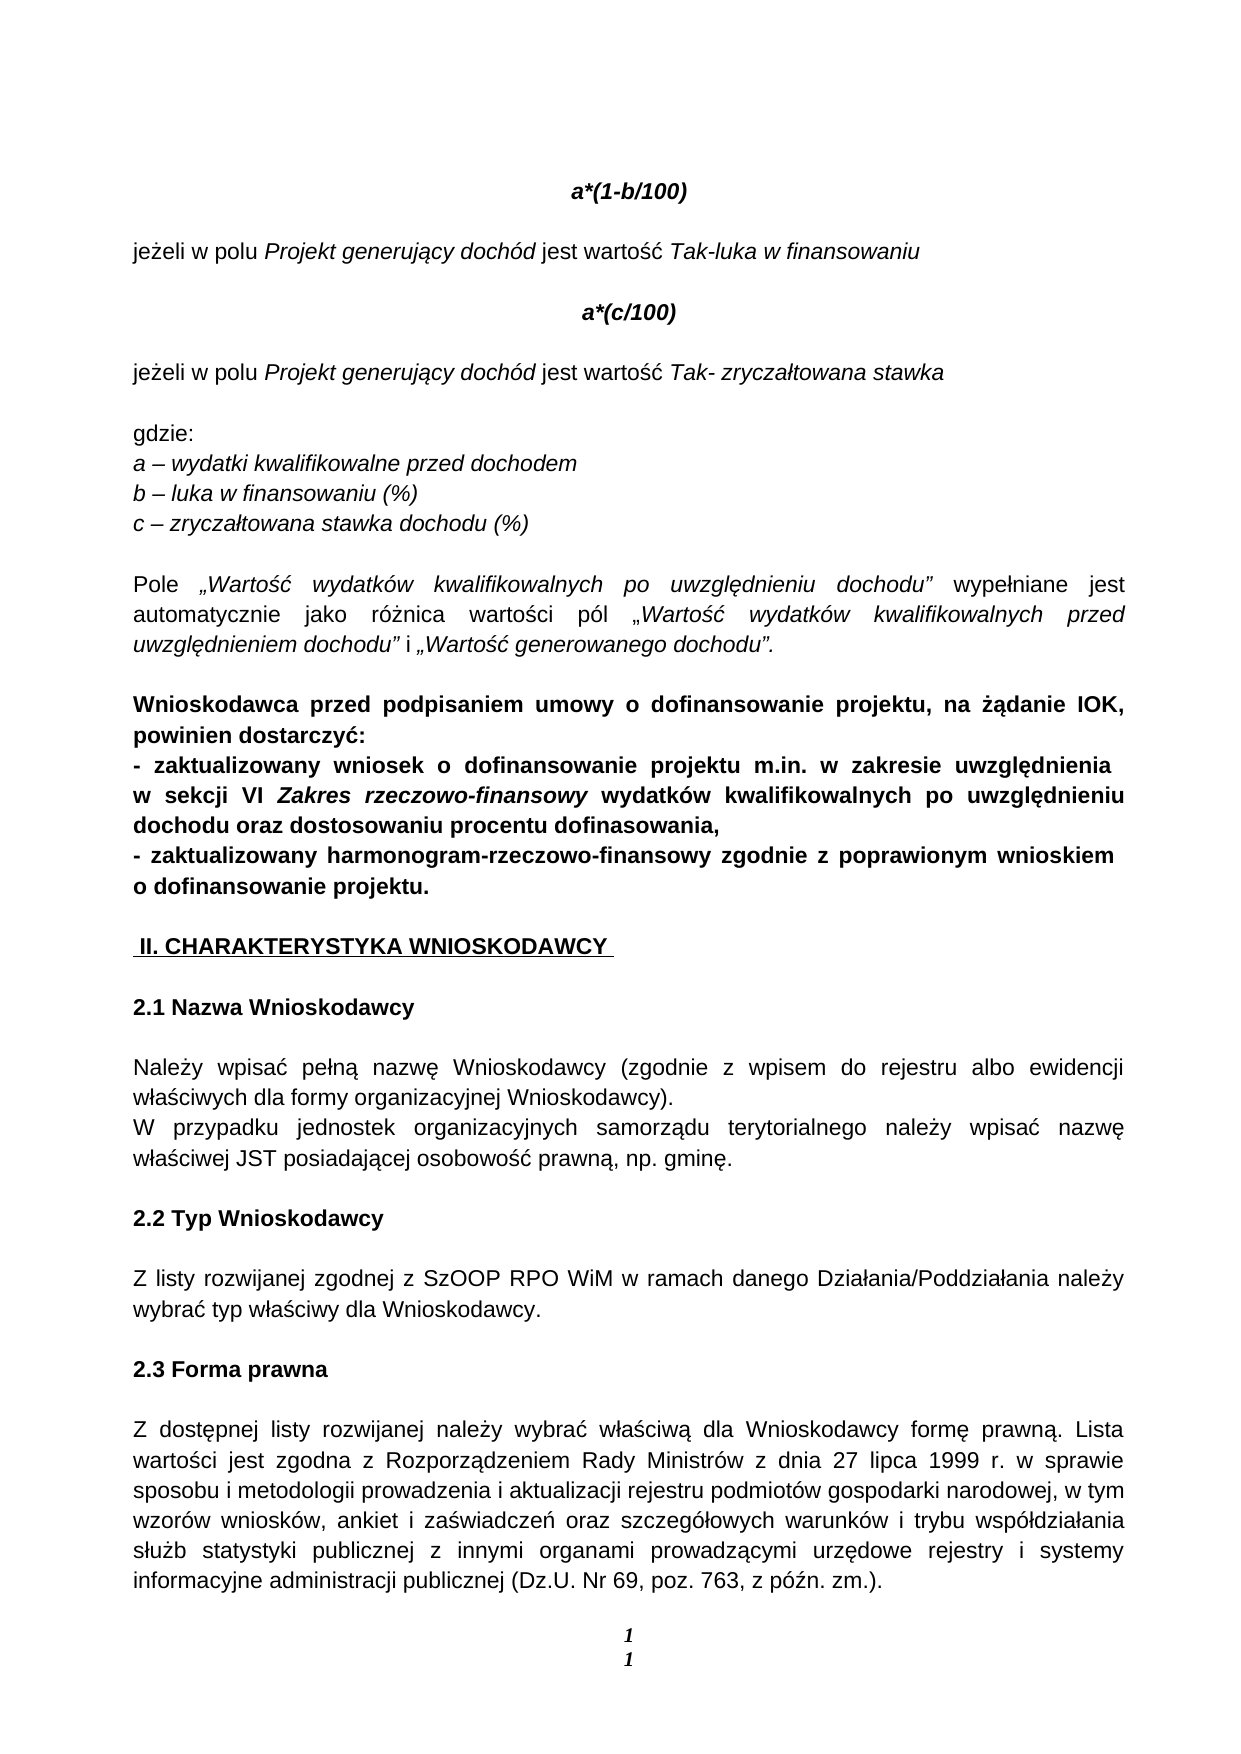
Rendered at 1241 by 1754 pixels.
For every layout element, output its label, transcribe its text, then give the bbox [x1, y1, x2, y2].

subtitle a*(c/100) [133, 299, 1125, 325]
text Wnioskodawca przed podpisaniem umowy o dofinansowanie projektu, na żądanie IOK, powinien dostarczyć: [133, 691, 1125, 748]
subtitle c – zryczałtowana stawka dochodu (%) [133, 510, 1125, 536]
text II. CHARAKTERYSTYKA WNIOSKODAWCY [133, 933, 1125, 959]
text Należy wpisać pełną nazwę Wnioskodawcy (zgodnie z wpisem do rejestru albo ewidencji właściwych dla formy organizacyjnej Wnioskodawcy). [133, 1054, 1125, 1110]
text 2.2 Typ Wnioskodawcy [133, 1205, 1125, 1231]
subtitle a – wydatki kwalifikowalne przed dochodem [133, 450, 1125, 476]
text W przypadku jednostek organizacyjnych samorządu terytorialnego należy wpisać nazwę właściwej JST posiadającej osobowość prawną, np. gminę. [133, 1114, 1125, 1171]
subtitle jeżeli w polu Projekt generujący dochód jest wartość Tak- zryczałtowana stawka [133, 359, 1125, 385]
subtitle jeżeli w polu Projekt generujący dochód jest wartość Tak-luka w finansowaniu [133, 238, 1125, 264]
text Z dostępnej listy rozwijanej należy wybrać właściwą dla Wnioskodawcy formę prawną. Lista wartości jest zgodna z Rozporządzeniem Rady Ministrów z dnia 27 lipca 1999 r. w sprawie sposobu i metodologii prowadzenia i aktualizacji rejestru podmiotów gospodarki narodowej, w tym wzorów wniosków, ankiet i zaświadczeń oraz szczegółowych warunków i trybu współdziałania służb statystyki publicznej z innymi organami prowadzącymi urzędowe rejestry i systemy informacyjne administracji publicznej (Dz.U. Nr 69, poz. 763, z późn. zm.). [133, 1416, 1125, 1594]
text Z listy rozwijanej zgodnej z SzOOP RPO WiM w ramach danego Działania/Poddziałania należy wybrać typ właściwy dla Wnioskodawcy. [133, 1265, 1125, 1322]
text Pole „Wartość wydatków kwalifikowalnych po uwzględnieniu dochodu” wypełniane jest automatycznie jako różnica wartości pól „Wartość wydatków kwalifikowalnych przed uwzględnieniem dochodu” i „Wartość generowanego dochodu”. [133, 571, 1125, 657]
subtitle b – luka w finansowaniu (%) [133, 480, 1125, 506]
text 2.1 Nazwa Wnioskodawcy [133, 993, 1125, 1020]
text - zaktualizowany wniosek o dofinansowanie projektu m.in. w zakresie uwzględnienia w sekcji VI Zakres rzeczowo-finansowy wydatków kwalifikowalnych po uwzględnieniu dochodu oraz dostosowaniu procentu dofinasowania, [133, 752, 1125, 838]
subtitle a*(1-b/100) [133, 178, 1125, 204]
subtitle gdzie: [133, 419, 1125, 446]
text - zaktualizowany harmonogram-rzeczowo-finansowy zgodnie z poprawionym wnioskiem o dofinansowanie projektu. [133, 842, 1125, 899]
text 2.3 Forma prawna [133, 1356, 1125, 1382]
